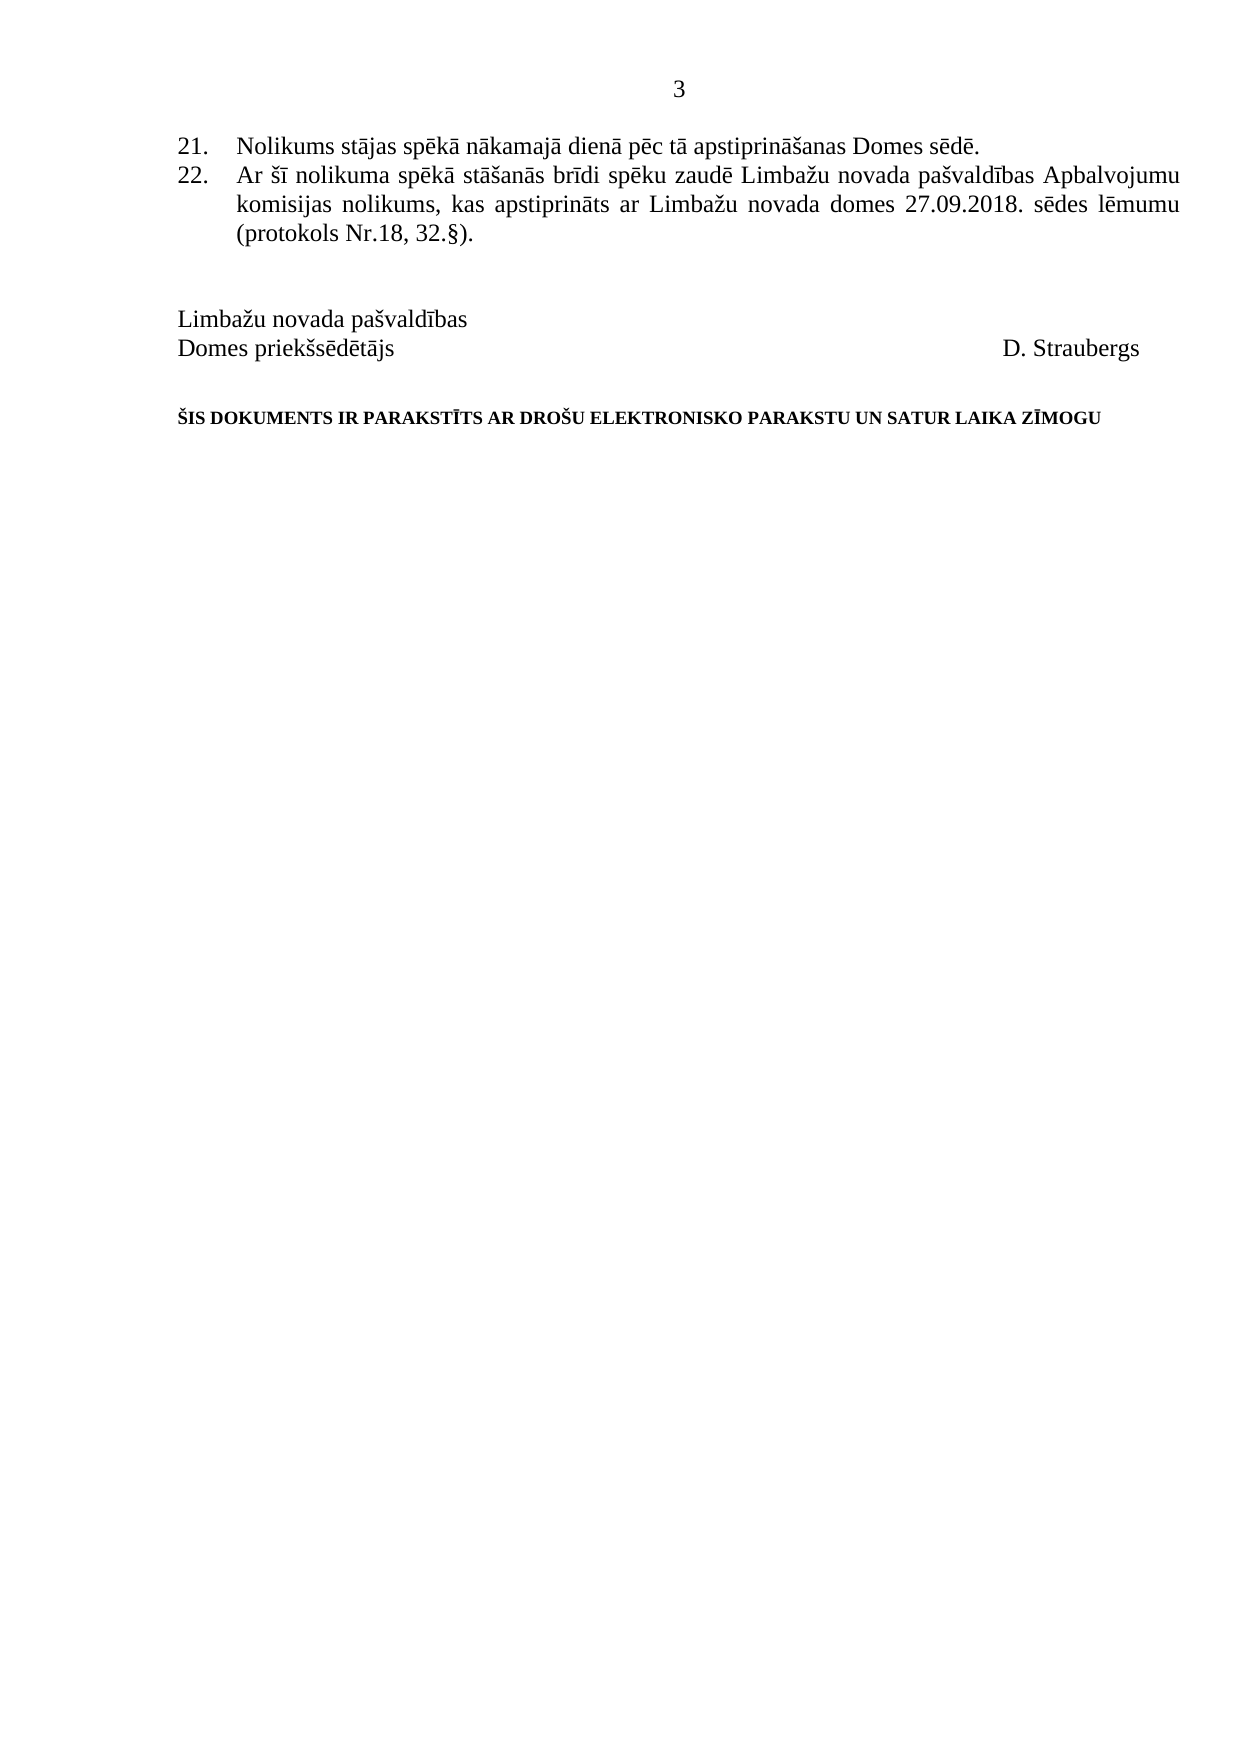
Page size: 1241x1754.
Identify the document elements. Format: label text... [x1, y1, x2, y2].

list Ar šī nolikuma spēkā stāšanās brīdi spēku zaudē Limbažu novada pašvaldības Apbalvojumu komisijas nolikums, kas apstiprināts ar Limbažu novada domes 27.09.2018. sēdes lēmumu (protokols Nr.18, 32.§). [177, 160, 1181, 246]
text Limbažu novada pašvaldības [177, 304, 1181, 333]
text ŠIS DOKUMENTS IR PARAKSTĪTS AR DROŠU ELEKTRONISKO PARAKSTU UN SATUR LAIKA ZĪMOGU [177, 407, 1181, 428]
text Domes priekšsēdētājs D. Straubergs [177, 333, 1181, 361]
list Nolikums stājas spēkā nākamajā dienā pēc tā apstiprināšanas Domes sēdē. [177, 131, 1181, 160]
